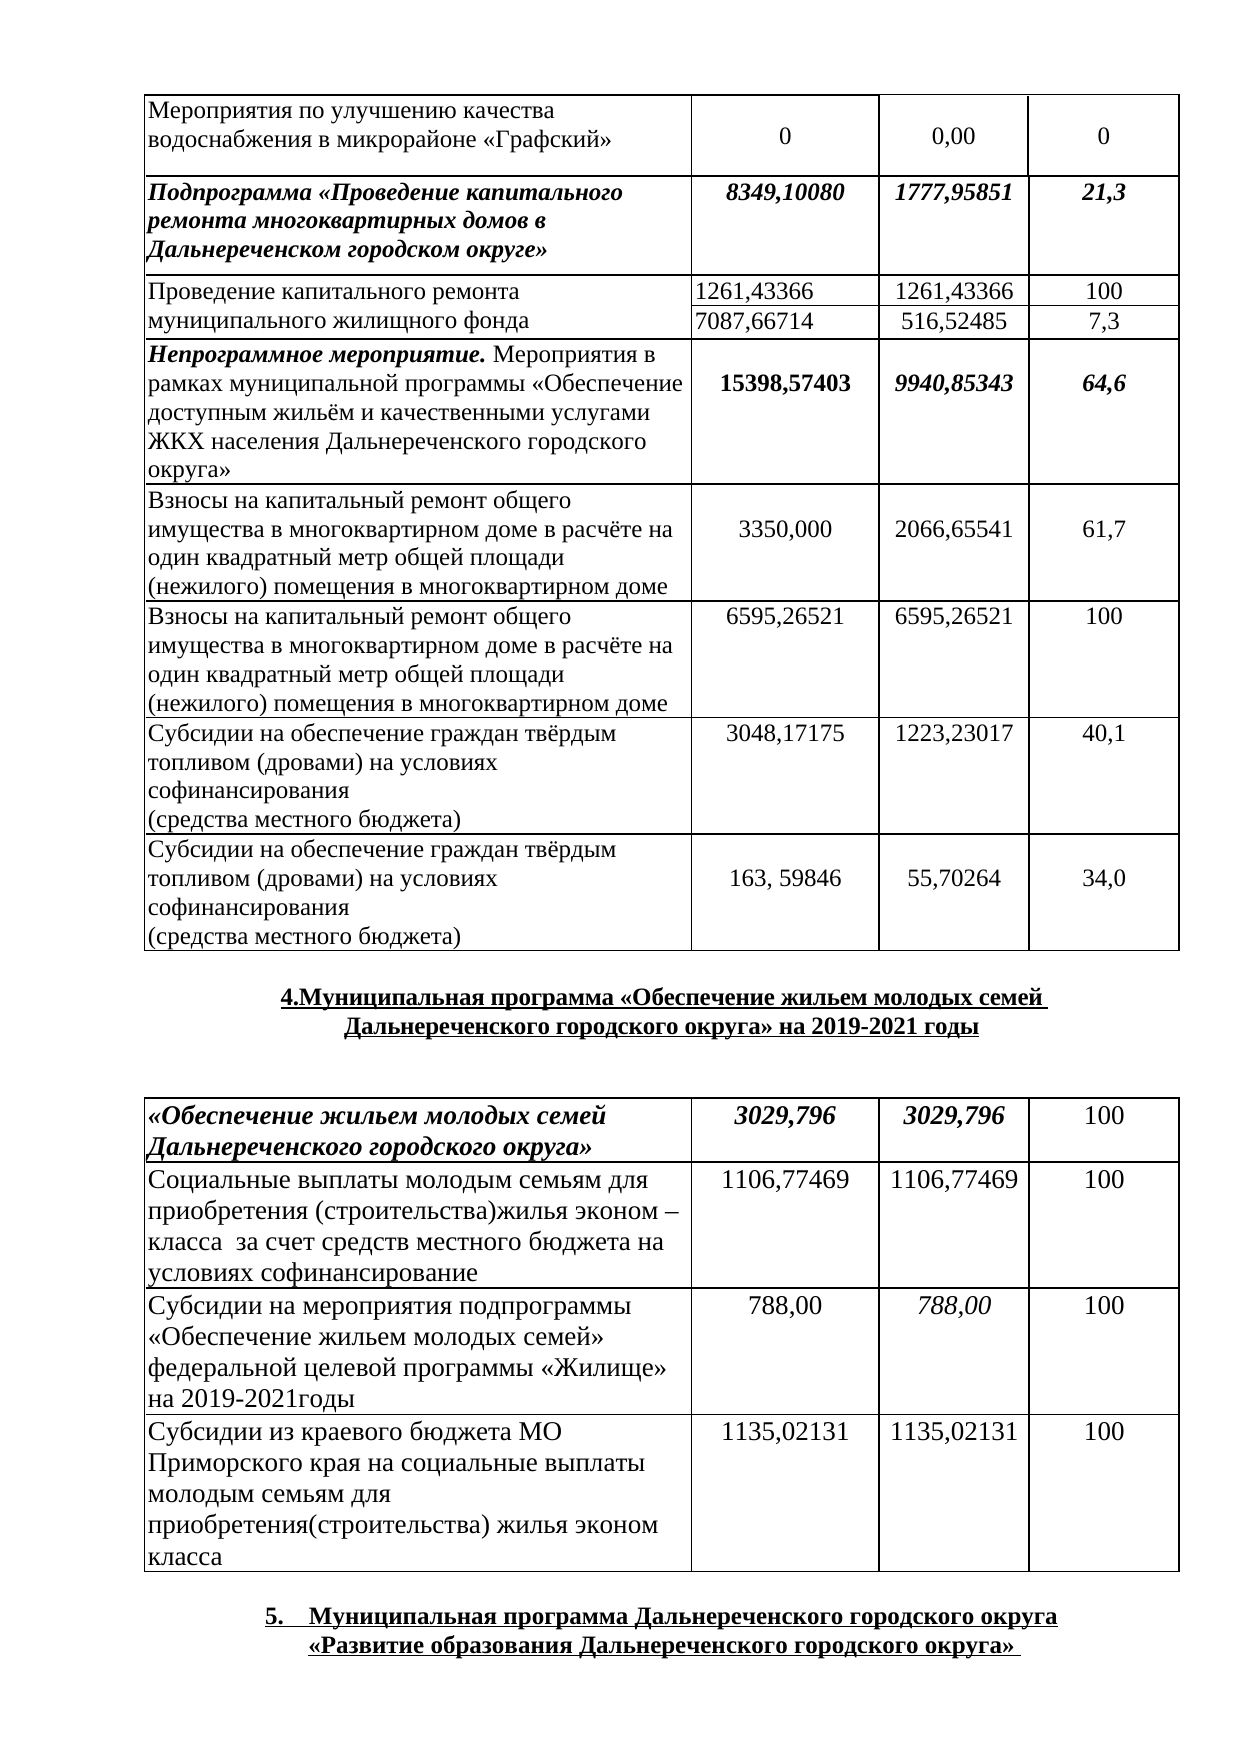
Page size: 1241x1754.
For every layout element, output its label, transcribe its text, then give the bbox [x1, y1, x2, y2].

table_cell Взносы на капитальный ремонт общего имущества в многоквартирном доме в расчёте на один квадратный метр общей площади (нежилого) помещения в многоквартирном доме [145, 484, 691, 600]
table_cell 15398,57403 [692, 340, 878, 483]
table_cell 100 [1030, 276, 1178, 305]
table_cell 3350,000 [692, 485, 878, 600]
table_header 3029,796 [880, 1099, 1028, 1161]
table_cell 7,3 [1030, 306, 1178, 338]
table_cell 100 [1030, 1289, 1178, 1413]
table_cell 61,7 [1030, 485, 1178, 600]
table_cell 6595,26521 [692, 602, 878, 716]
table_cell Субсидии на обеспечение граждан твёрдым топливом (дровами) на условиях софинансирования (средства местного бюджета) [145, 834, 691, 949]
table_cell Социальные выплаты молодым семьям для приобретения (строительства)жилья эконом – класса за счет средств местного бюджета на условиях софинансирование [145, 1162, 691, 1287]
table_cell 6595,26521 [880, 602, 1028, 716]
table_cell Проведение капитального ремонта муниципального жилищного фонда [145, 275, 691, 338]
table_cell 2066,65541 [880, 485, 1028, 600]
table_cell Субсидии из краевого бюджета МО Приморского края на социальные выплаты молодым семьям для приобретения(строительства) жилья эконом класса [145, 1415, 691, 1571]
table_cell 21,3 [1030, 177, 1178, 274]
table_cell 1135,02131 [880, 1415, 1028, 1571]
text Дальнереченского городского округа» на 2019-2021 годы [148, 1011, 1175, 1040]
table_cell Непрограммное мероприятие. Мероприятия в рамках муниципальной программы «Обеспечение доступным жильём и качественными услугами ЖКХ населения Дальнереченского городского округа» [145, 339, 691, 483]
text 5. Муниципальная программа Дальнереченского городского округа [148, 1601, 1175, 1630]
table_cell 1777,95851 [880, 177, 1028, 274]
table_cell Субсидии на обеспечение граждан твёрдым топливом (дровами) на условиях софинансирования (средства местного бюджета) [145, 718, 691, 833]
table_cell 0,00 [880, 95, 1028, 175]
table_cell 3048,17175 [692, 718, 878, 833]
table_cell 0 [692, 96, 878, 175]
table_cell 1106,77469 [880, 1163, 1028, 1287]
table_cell Субсидии на мероприятия подпрограммы «Обеспечение жильем молодых семей» федеральной целевой программы «Жилище» на 2019-2021годы [145, 1288, 691, 1413]
table_cell 1135,02131 [692, 1415, 878, 1571]
table_cell 100 [1030, 602, 1178, 716]
table_header «Обеспечение жильем молодых семей Дальнереченского городского округа» [145, 1099, 691, 1161]
table_cell 9940,85343 [880, 340, 1028, 483]
table_cell 55,70264 [880, 835, 1028, 949]
table_cell 1261,43366 [692, 276, 878, 305]
table_cell 163, 59846 [692, 835, 878, 949]
text 4.Муниципальная программа «Обеспечение жильем молодых семей [148, 982, 1175, 1011]
table_cell 100 [1030, 1163, 1178, 1287]
table_cell Мероприятия по улучшению качества водоснабжения в микрорайоне «Графский» [145, 96, 691, 175]
table_cell 1261,43366 [880, 276, 1028, 305]
text «Развитие образования Дальнереченского городского округа» [148, 1630, 1175, 1658]
table_header 3029,796 [692, 1099, 878, 1161]
table_header 100 [1030, 1099, 1178, 1161]
table_cell 64,6 [1030, 340, 1178, 483]
table_cell Взносы на капитальный ремонт общего имущества в многоквартирном доме в расчёте на один квадратный метр общей площади (нежилого) помещения в многоквартирном доме [145, 601, 691, 716]
table_cell 1106,77469 [692, 1163, 878, 1287]
table_cell 100 [1030, 1415, 1178, 1571]
table_cell 0 [1029, 95, 1178, 175]
table_cell 7087,66714 [692, 306, 878, 338]
table_cell 788,00 [692, 1289, 878, 1413]
table_cell 516,52485 [880, 306, 1028, 338]
table_cell 8349,10080 [692, 177, 878, 274]
table_cell 788,00 [880, 1289, 1028, 1413]
table_cell Подпрограмма «Проведение капитального ремонта многоквартирных домов в Дальнереченском городском округе» [145, 176, 691, 274]
table_cell 34,0 [1030, 835, 1178, 949]
table_cell 40,1 [1030, 718, 1178, 833]
table_cell 1223,23017 [880, 718, 1028, 833]
